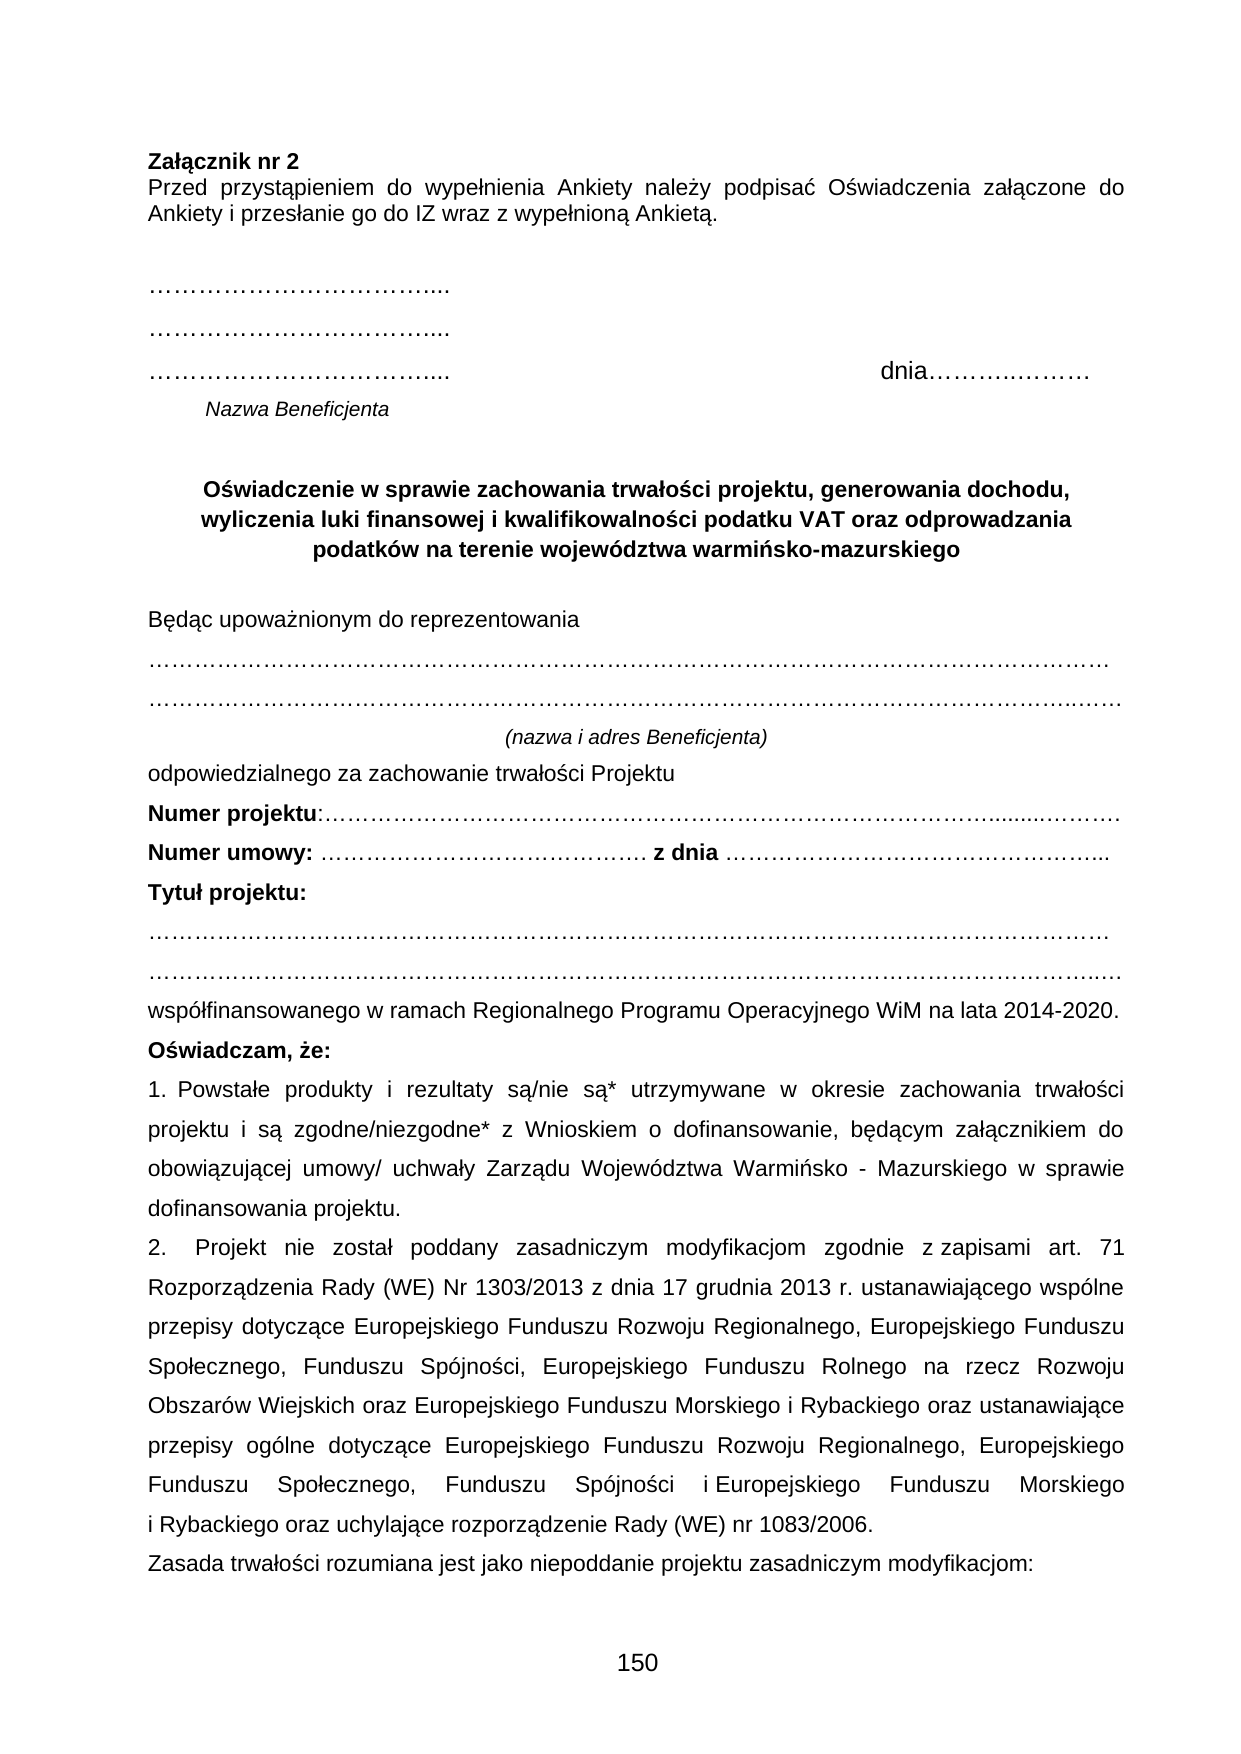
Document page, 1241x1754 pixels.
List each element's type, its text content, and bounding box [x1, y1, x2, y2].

text Oświadczenie w sprawie zachowania trwałości projektu, generowania dochodu, wyliczenia luki finansowej i kwalifikowalności podatku VAT oraz odprowadzania podatków na terenie województwa warmińsko-mazurskiego [148, 476, 1125, 563]
text Numer projektu:…………………………………………………………………………….........………. [148, 800, 1125, 826]
list Projekt nie został poddany zasadniczym modyfikacjom zgodnie z zapisami art. 71 Rozporządzenia Rady (WE) Nr 1303/2013 z dnia 17 grudnia 2013 r. ustanawiającego wspólne przepisy dotyczące Europejskiego Funduszu Rozwoju Regionalnego, Europejskiego Funduszu Społecznego, Funduszu Spójności, Europejskiego Funduszu Rolnego na rzecz Rozwoju Obszarów Wiejskich oraz Europejskiego Funduszu Morskiego i Rybackiego oraz ustanawiające przepisy ogólne dotyczące Europejskiego Funduszu Rozwoju Regionalnego, Europejskiego Funduszu Społecznego, Funduszu Spójności i Europejskiego Funduszu Morskiego i Rybackiego oraz uchylające rozporządzenie Rady (WE) nr 1083/2006. [148, 1234, 1125, 1537]
text Załącznik nr 2 [148, 148, 1125, 174]
text …………………………….... dnia………..……… Nazwa Beneficjenta [148, 356, 1125, 462]
text Numer umowy: ……………………………………. z dnia …………………………………………... [148, 839, 1125, 866]
list Powstałe produkty i rezultaty są/nie są* utrzymywane w okresie zachowania trwałości projektu i są zgodne/niezgodne* z Wnioskiem o dofinansowanie, będącym załącznikiem do obowiązującej umowy/ uchwały Zarządu Województwa Warmińsko - Mazurskiego w sprawie dofinansowania projektu. [148, 1076, 1125, 1221]
text …………………………….... [148, 270, 1125, 299]
text Oświadczam, że: [148, 1037, 1125, 1063]
text Zasada trwałości rozumiana jest jako niepoddanie projektu zasadniczym modyfikacjom: [148, 1550, 1125, 1576]
text Będąc upoważnionym do reprezentowania …………………………………………………………………………………………………………………………………………………………………………………………………………………………..…… [148, 606, 1125, 711]
text Przed przystąpieniem do wypełnienia Ankiety należy podpisać Oświadczenia załączone do Ankiety i przesłanie go do IZ wraz z wypełnioną Ankietą. [148, 174, 1125, 227]
text Tytuł projektu: ……………………………………………………………………………………………………………………………………………………………………………………………………………………………..… [148, 879, 1125, 984]
text (nazwa i adres Beneficjenta) [148, 724, 1125, 748]
text odpowiedzialnego za zachowanie trwałości Projektu [148, 760, 1125, 787]
text …………………………….... [148, 313, 1125, 342]
text współfinansowanego w ramach Regionalnego Programu Operacyjnego WiM na lata 2014-2020. [148, 997, 1125, 1024]
